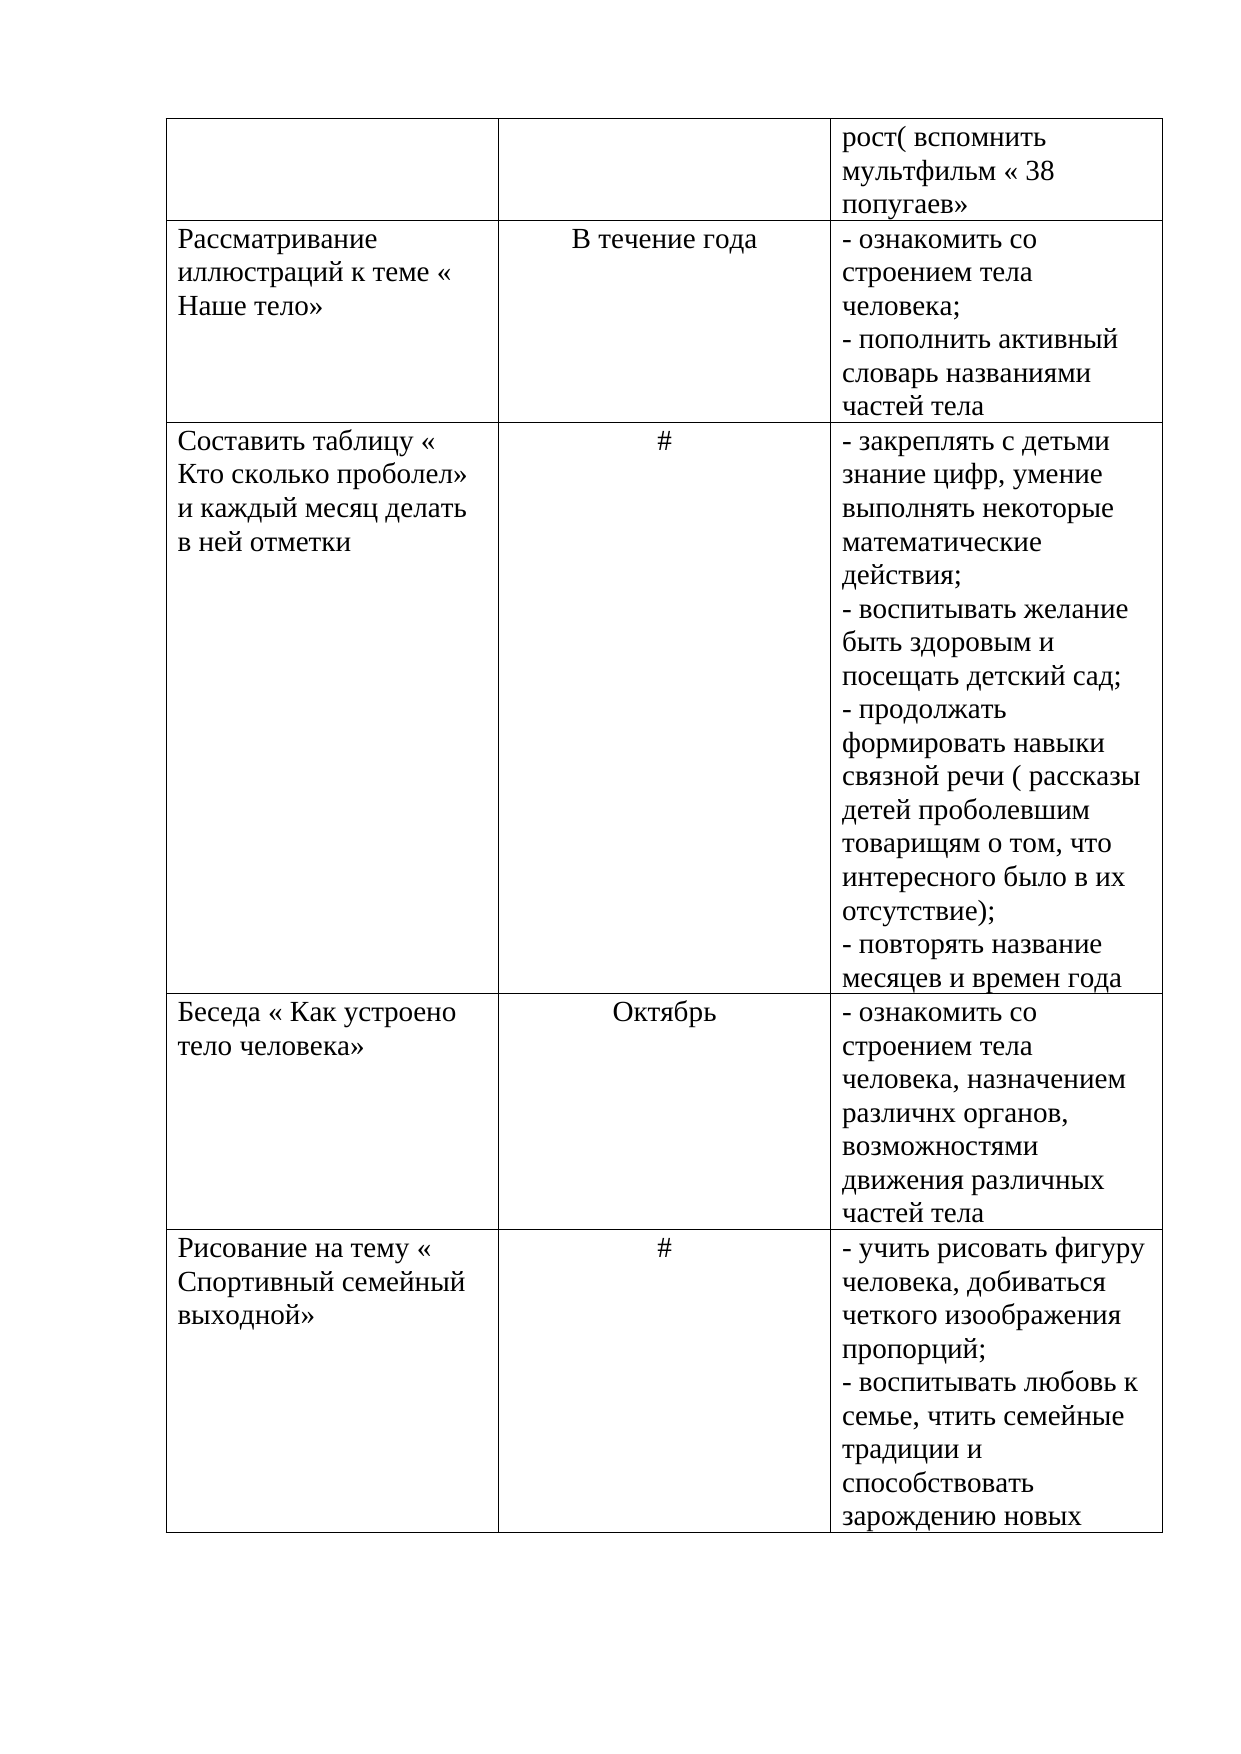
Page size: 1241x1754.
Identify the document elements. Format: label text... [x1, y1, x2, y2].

table_cell В течение года [499, 221, 830, 422]
table_cell - учить рисовать фигуру человека, добиваться четкого изоображения пропорций; - воспитывать любовь к семье, чтить семейные традиции и способствовать зарождению новых [831, 1230, 1162, 1532]
table_cell Беседа « Как устроено тело человека» [167, 994, 498, 1229]
table_cell Составить таблицу « Кто сколько проболел» и каждый месяц делать в ней отметки [167, 423, 498, 993]
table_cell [831, 119, 1162, 220]
table_cell Октябрь [499, 994, 830, 1229]
table_cell # [499, 1230, 830, 1532]
table_cell Рисование на тему « Спортивный семейный выходной» [167, 1230, 498, 1532]
table_cell - ознакомить со строением тела человека; - пополнить активный словарь названиями частей тела [831, 221, 1162, 422]
table_cell - закреплять с детьми знание цифр, умение выполнять некоторые математические действия; - воспитывать желание быть здоровым и посещать детский сад; - продолжать формировать навыки связной речи ( рассказы детей проболевшим товарищям о том, что интересного было в их отсутствие); - повторять название месяцев и времен года [831, 423, 1162, 993]
table_cell # [499, 423, 830, 993]
table_cell - ознакомить со строением тела человека, назначением различнх органов, возможностями движения различных частей тела [831, 994, 1162, 1229]
table_cell # [499, 119, 830, 220]
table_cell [167, 119, 498, 220]
table_cell Рассматривание иллюстраций к теме « Наше тело» [167, 221, 498, 422]
